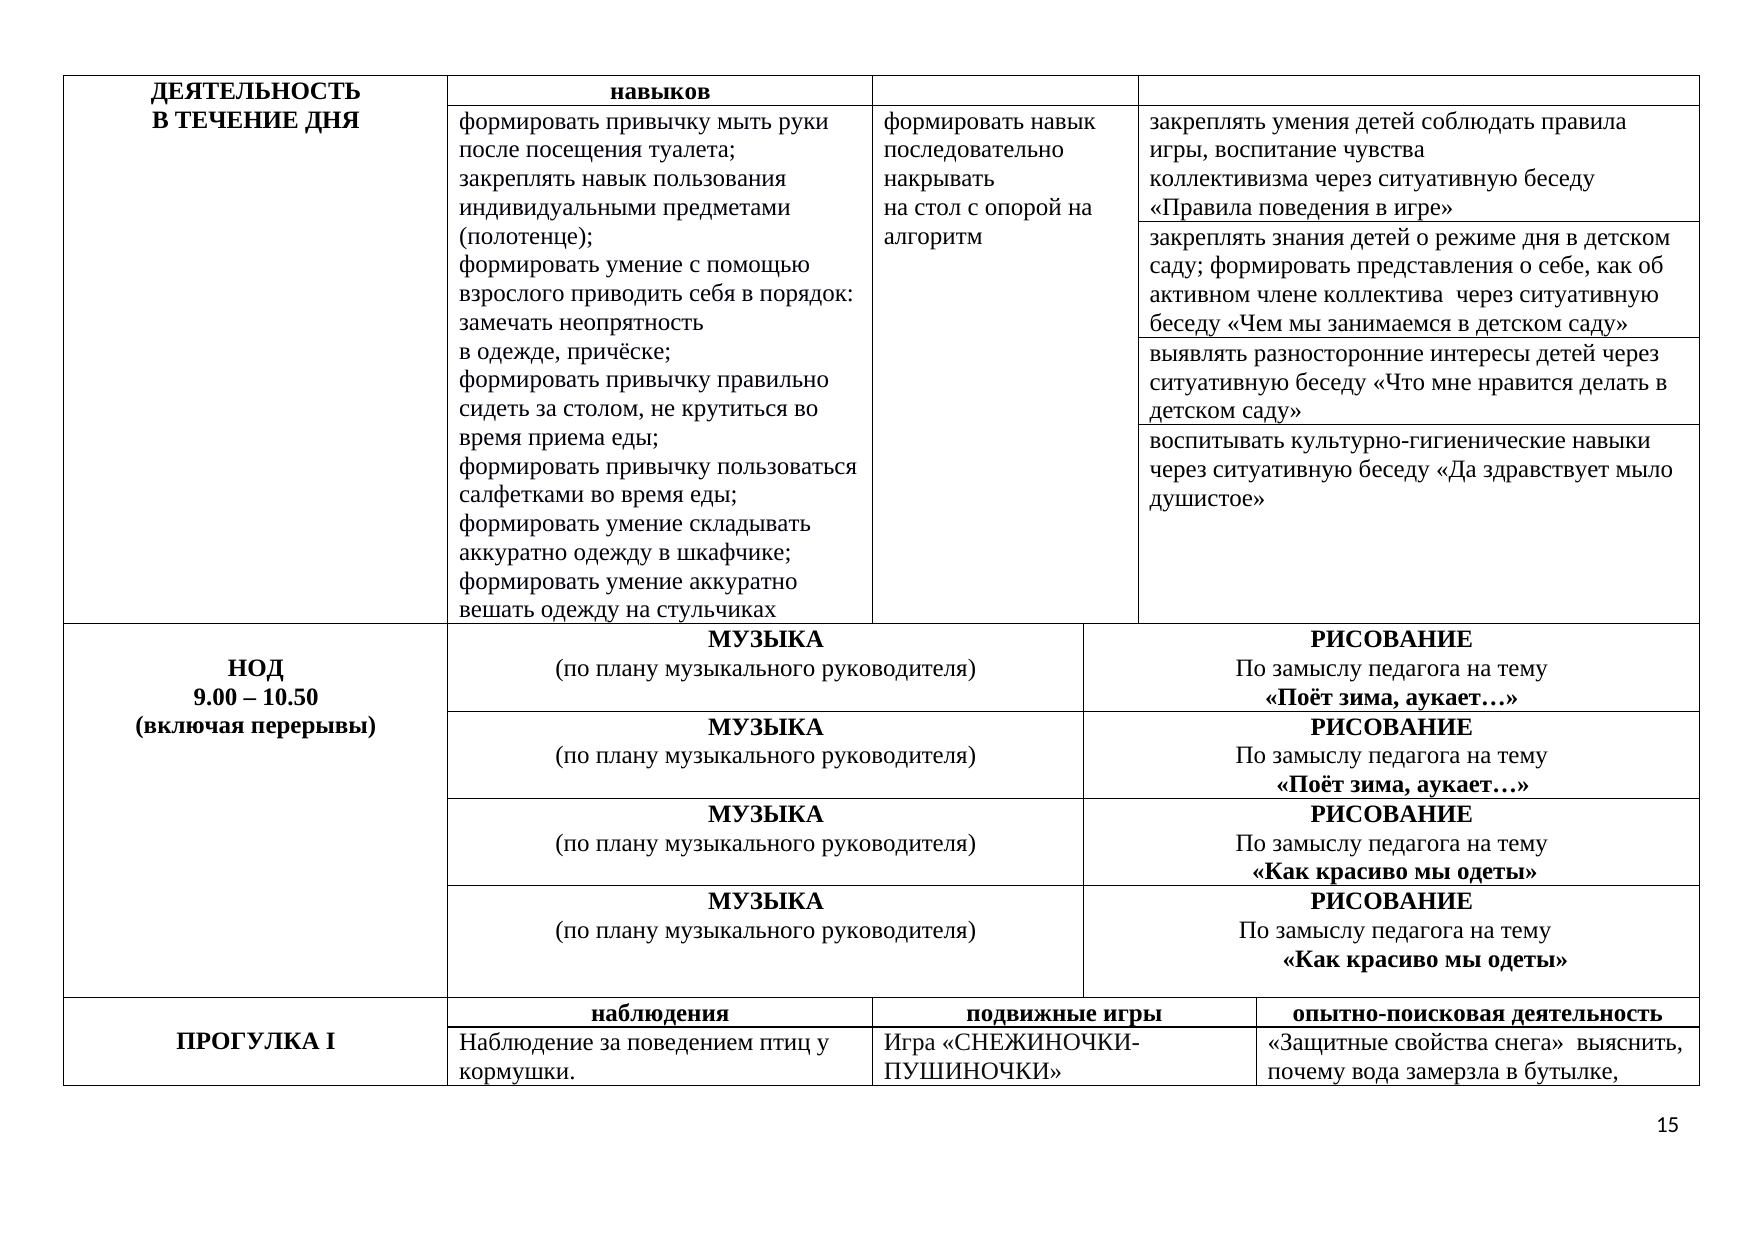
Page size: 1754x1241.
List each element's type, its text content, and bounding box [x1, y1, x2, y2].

table_cell РИСОВАНИЕ По замыслу педагога на тему «Поёт зима, аукает…» [1084, 624, 1699, 711]
table_cell МУЗЫКА (по плану музыкального руководителя) [448, 712, 1083, 798]
table_cell наблюдения [448, 998, 872, 1026]
table_cell РИСОВАНИЕ По замыслу педагога на тему «Как красиво мы одеты» [1084, 886, 1699, 997]
table_cell формировать навык последовательно накрывать на стол с опорой на алгоритм [873, 106, 1138, 623]
table_cell подвижные игры [873, 998, 1256, 1026]
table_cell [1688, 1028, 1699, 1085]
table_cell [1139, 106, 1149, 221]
table_cell воспитывать культурно-гигиенические навыки через ситуативную беседу «Да здравствует мыло душистое» [1139, 425, 1699, 623]
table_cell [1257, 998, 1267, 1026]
table_cell формировать привычку мыть руки после посещения туалета; закреплять навык пользования индивидуальными предметами (полотенце); формировать умение с помощью взрослого приводить себя в порядок: замечать неопрятность в одежде, причёске; формировать привычку правильно сидеть за столом, не крутиться во время приема еды; формировать привычку пользоваться салфетками во время еды; формировать умение складывать аккуратно одежду в шкафчике; формировать умение аккуратно вешать одежду на стульчиках [448, 106, 872, 623]
table_cell НОД 9.00 – 10.50 (включая перерывы) [64, 624, 447, 997]
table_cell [1139, 76, 1699, 105]
table_cell МУЗЫКА (по плану музыкального руководителя) [448, 624, 1083, 711]
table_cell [64, 76, 447, 623]
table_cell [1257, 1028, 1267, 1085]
table_cell ПРОГУЛКА I [64, 998, 447, 1085]
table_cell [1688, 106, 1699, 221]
table_cell МУЗЫКА (по плану музыкального руководителя) [448, 886, 1083, 997]
table_cell МУЗЫКА (по плану музыкального руководителя) [448, 799, 1083, 885]
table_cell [448, 1028, 872, 1085]
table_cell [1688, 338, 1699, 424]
table_cell РИСОВАНИЕ По замыслу педагога на тему «Как красиво мы одеты» [1084, 799, 1699, 885]
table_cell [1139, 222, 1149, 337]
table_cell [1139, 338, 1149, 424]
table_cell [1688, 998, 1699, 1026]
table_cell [873, 1028, 1256, 1085]
table_cell РИСОВАНИЕ По замыслу педагога на тему «Поёт зима, аукает…» [1084, 712, 1699, 798]
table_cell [448, 76, 872, 105]
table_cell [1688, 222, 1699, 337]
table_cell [873, 76, 1138, 105]
